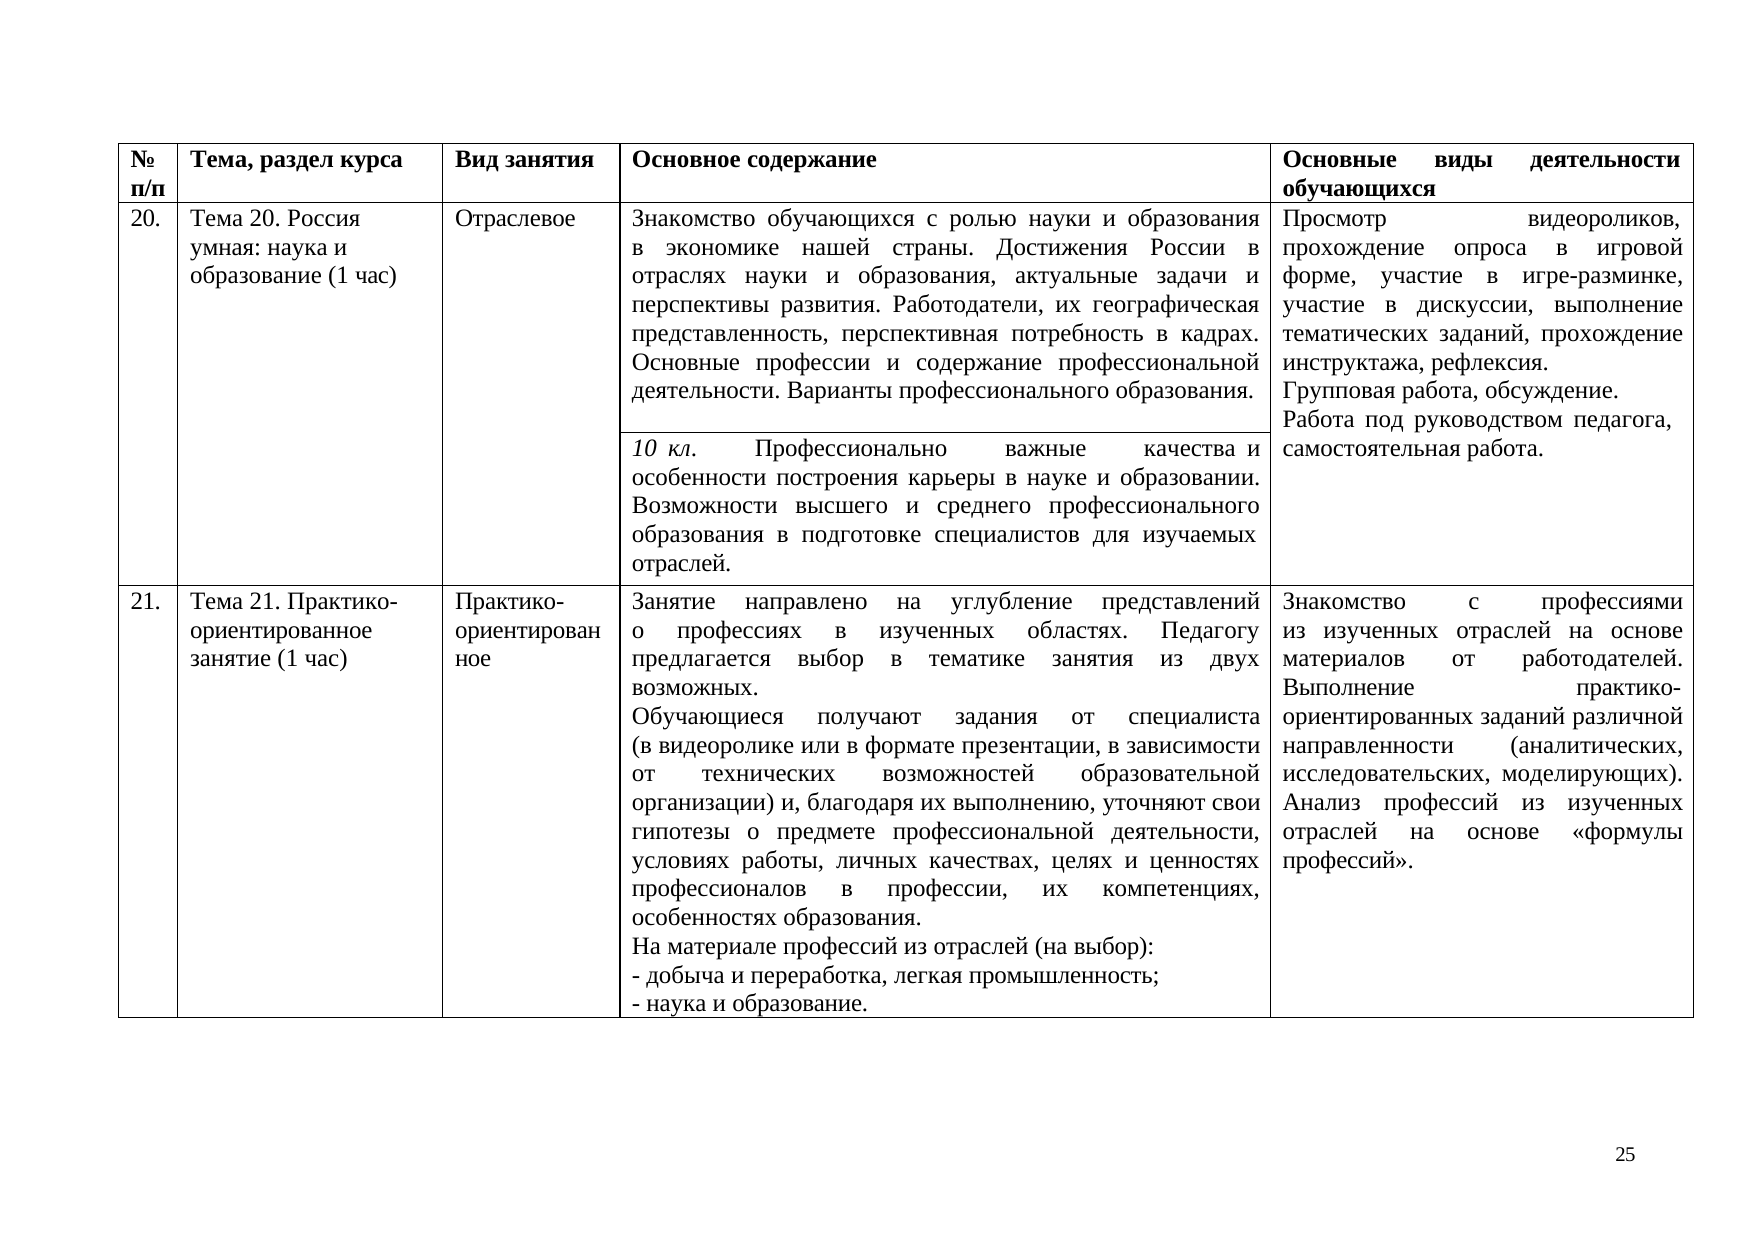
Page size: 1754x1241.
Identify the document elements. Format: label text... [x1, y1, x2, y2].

table_cell Тема 21. Практико- ориентированное занятие (1 час) [178, 586, 442, 1017]
table_header № п/п [119, 144, 177, 202]
table_header Основное содержание [621, 144, 1270, 202]
table_cell Практико- ориентирован ное [443, 586, 619, 1017]
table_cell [1271, 203, 1693, 585]
table_header Вид занятия [443, 144, 619, 202]
table_header Тема, раздел курса [178, 144, 442, 202]
table_cell 20. [119, 203, 177, 585]
table_cell Занятие направлено на углубление представлений о профессиях в изученных областях. Педагогу предлагается выбор в тематике занятия из двух возможных. Обучающиеся получают задания от специалиста (в видеоролике или в формате презентации, в зависимости от технических возможностей образовательной организации) и, благодаря их выполнению, уточняют свои гипотезы о предмете профессиональной деятельности, условиях работы, личных качествах, целях и ценностях профессионалов в профессии, их компетенциях, особенностях образования. На материале профессий из отраслей (на выбор): добыча и переработка, легкая промышленность; наука и образование. [621, 586, 1270, 1017]
table_header Основные виды деятельности обучающихся [1271, 144, 1693, 202]
table_cell 21. [119, 586, 177, 1017]
table_cell 10 кл. Профессионально важные качества и особенности построения карьеры в науке и образовании. Возможности высшего и среднего профессионального образования в подготовке специалистов для изучаемых отраслей. [621, 433, 1270, 585]
table_cell Отраслевое [443, 203, 619, 585]
table_cell Знакомство с профессиями из изученных отраслей на основе материалов от работодателей. Выполнение практико- ориентированных заданий различной направленности (аналитических, исследовательских, моделирующих). Анализ профессий из изученных отраслей на основе «формулы профессий». [1271, 586, 1693, 1017]
table_cell Знакомство обучающихся с ролью науки и образования в экономике нашей страны. Достижения России в отраслях науки и образования, актуальные задачи и перспективы развития. Работодатели, их географическая представленность, перспективная потребность в кадрах. Основные профессии и содержание профессиональной деятельности. Варианты профессионального образования. [621, 203, 1270, 432]
table_cell Тема 20. Россия умная: наука и образование (1 час) [178, 203, 442, 585]
